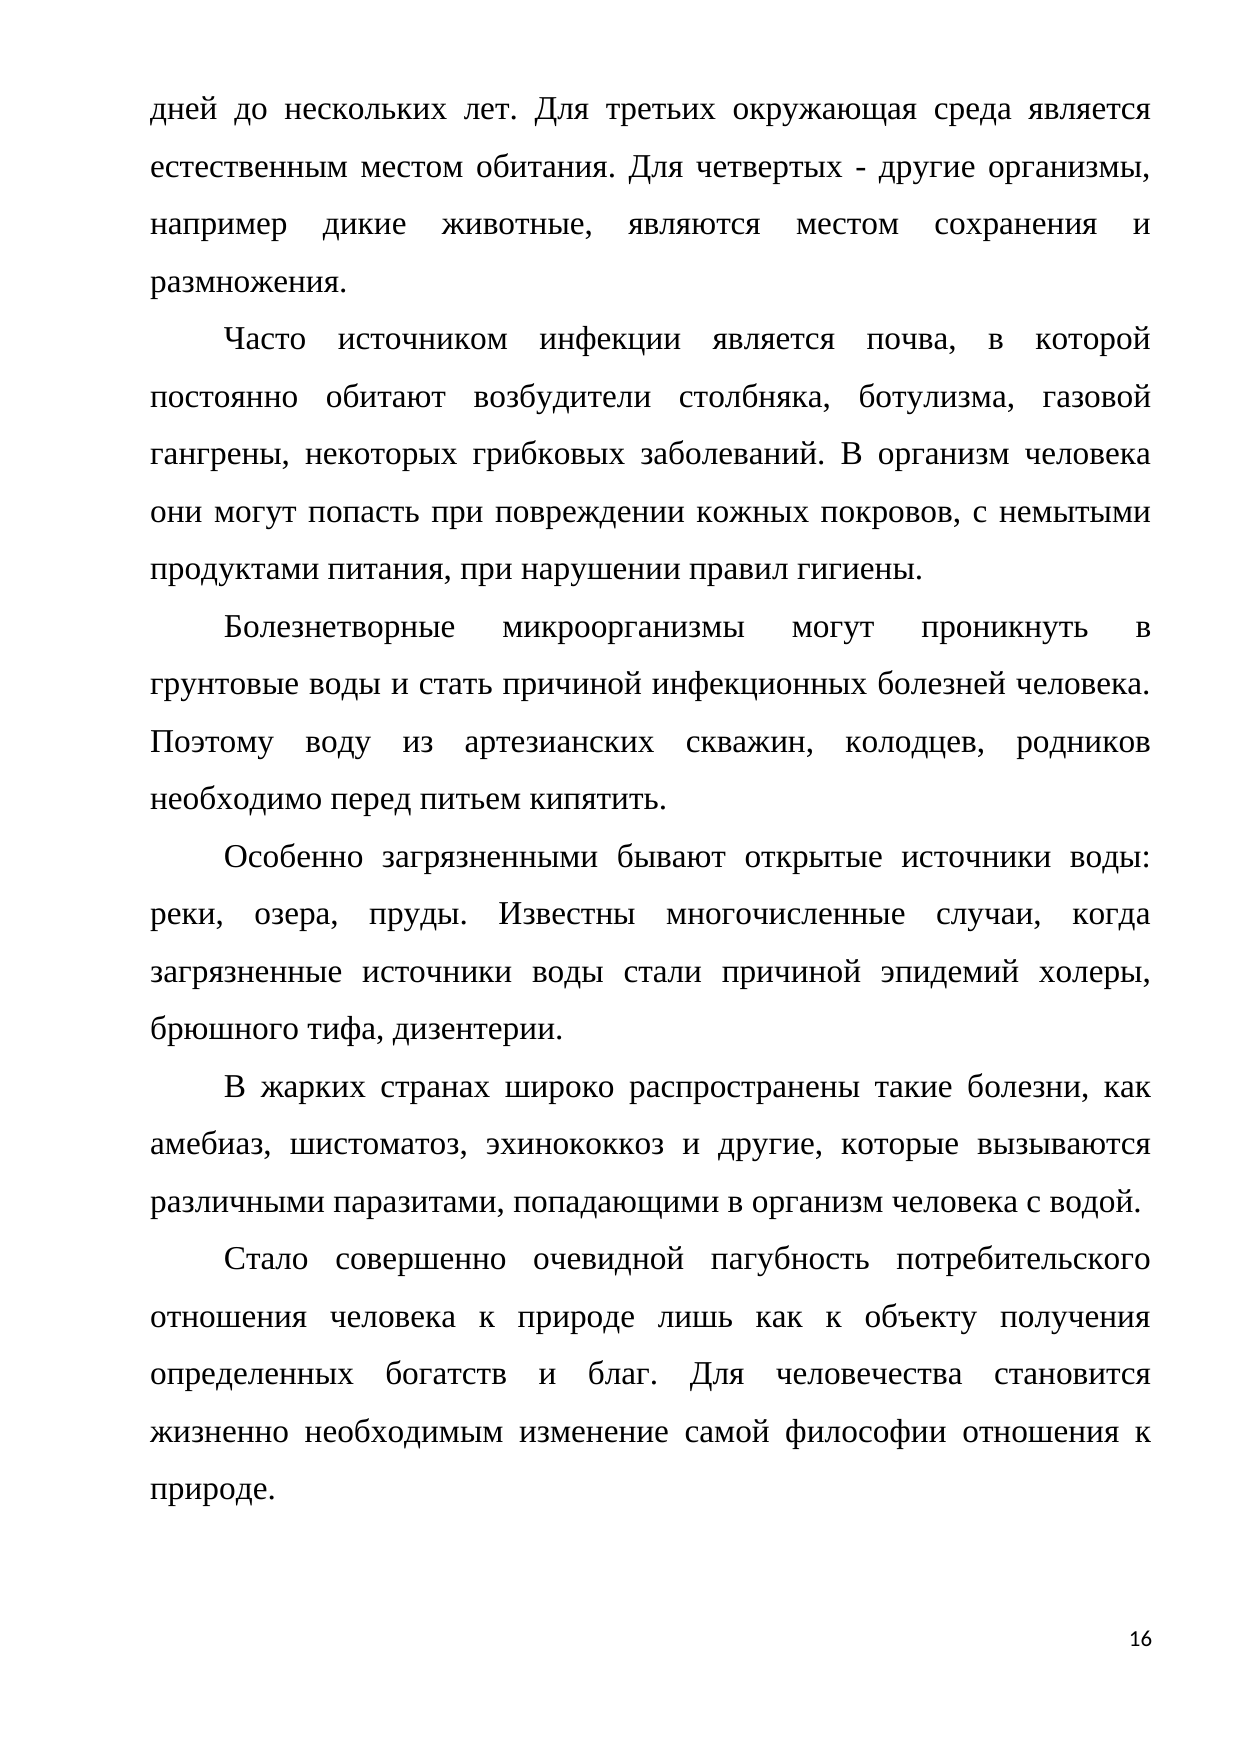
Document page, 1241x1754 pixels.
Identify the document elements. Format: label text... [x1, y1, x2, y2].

text Часто источником инфекции является почва, в которой постоянно обитают возбудители столбняка, ботулизма, газовой гангрены, некоторых грибковых заболеваний. В организм человека они могут попасть при повреждении кожных покровов, с немытыми продуктами питания, при нарушении правил гигиены. [150, 319, 1152, 587]
text Особенно загрязненными бывают открытые источники воды: реки, озера, пруды. Известны многочисленные случаи, когда загрязненные источники воды стали причиной эпидемий холеры, брюшного тифа, дизентерии. [150, 836, 1152, 1047]
text Болезнетворные микроорганизмы могут проникнуть в грунтовые воды и стать причиной инфекционных болезней человека. Поэтому воду из артезианских скважин, колодцев, родников необходимо перед питьем кипятить. [150, 606, 1152, 817]
text В жарких странах широко распространены такие болезни, как амебиаз, шистоматоз, эхинококкоз и другие, которые вызываются различными паразитами, попадающими в организм человека с водой. [150, 1066, 1152, 1219]
text Cтало совершенно очевидной пагубность потребительского отношения человека к природе лишь как к объекту получения определенных богатств и благ. Для человечества становится жизненно необходимым изменение самой философии отношения к природе. [150, 1239, 1152, 1507]
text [150, 89, 1152, 299]
